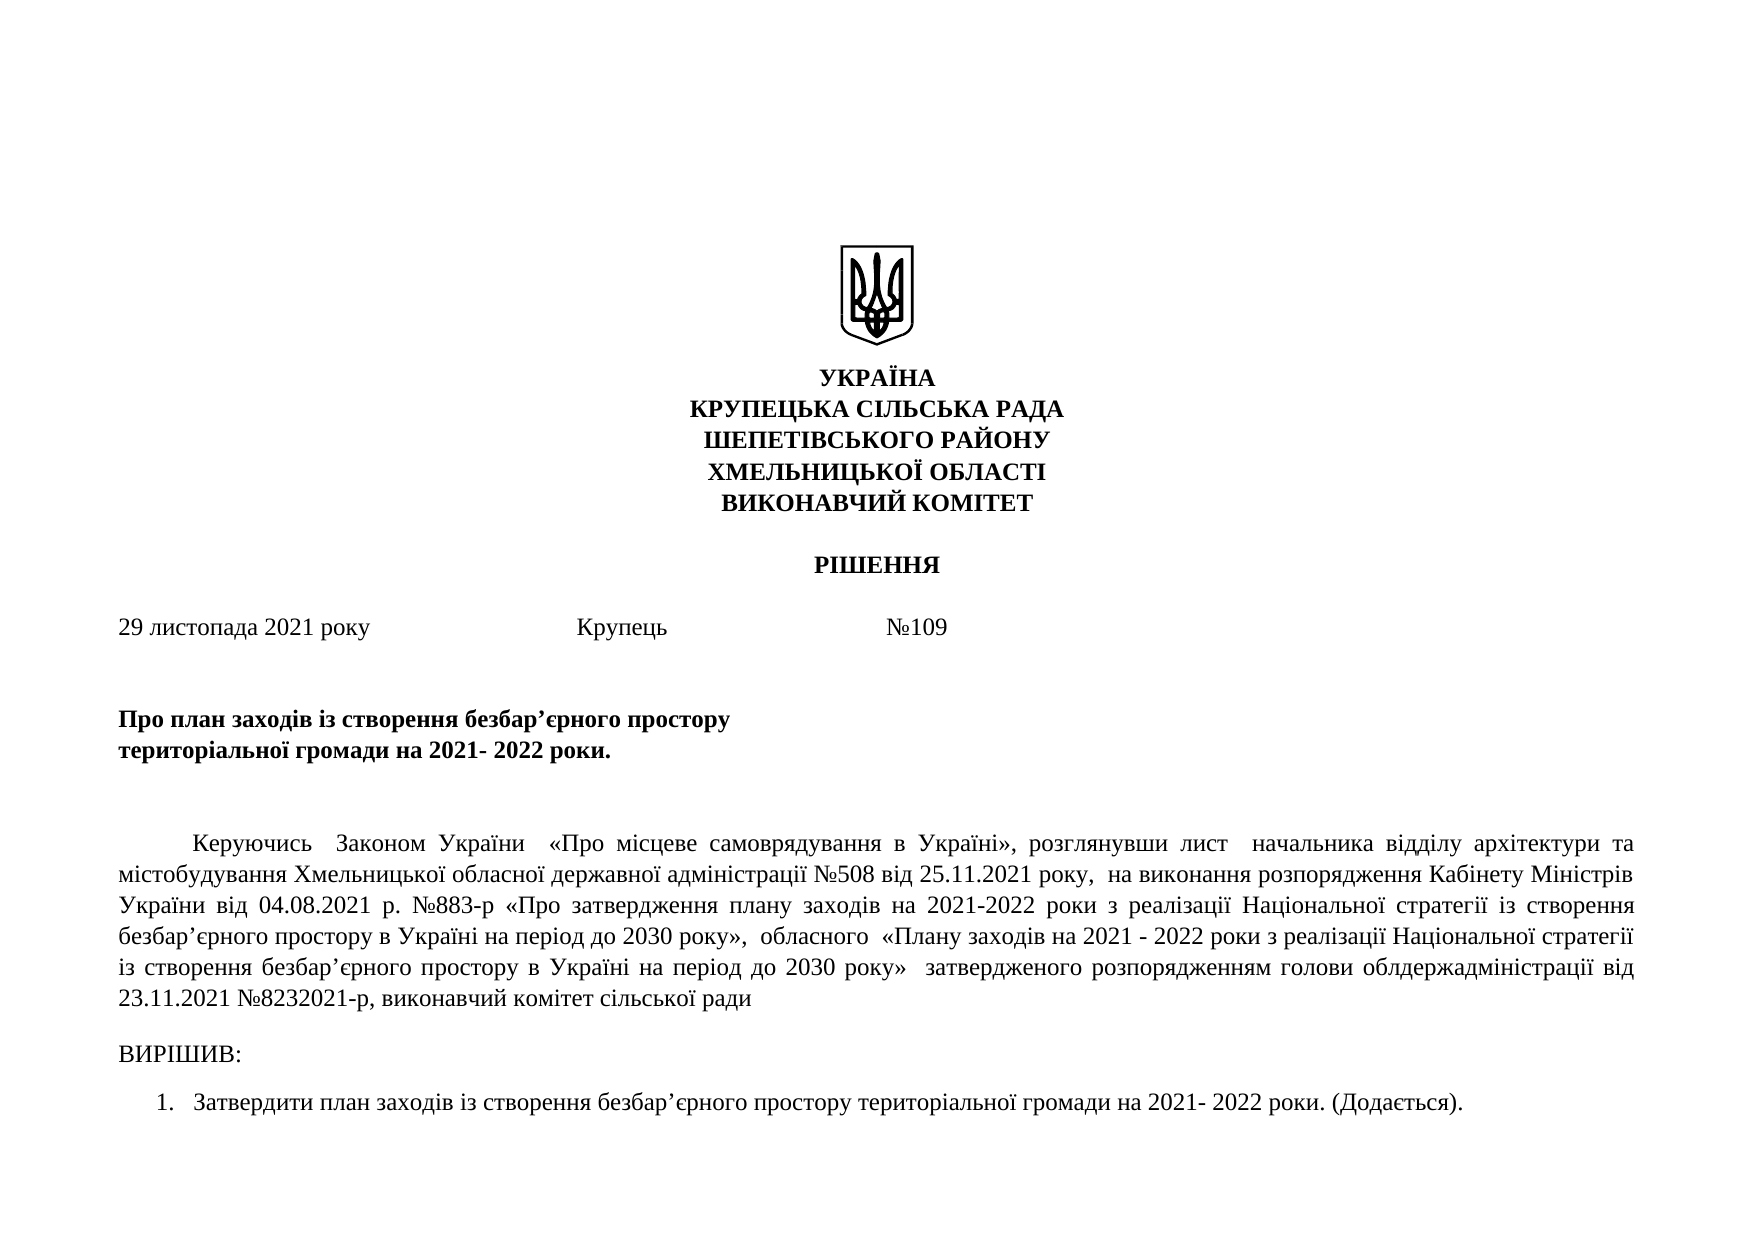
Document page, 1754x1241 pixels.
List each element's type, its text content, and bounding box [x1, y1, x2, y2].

text Про план заходів із створення безбар’єрного простору [118, 704, 1636, 733]
text ВИКОНАВЧИЙ КОМІТЕТ [118, 488, 1636, 516]
text ХМЕЛЬНИЦЬКОЇ ОБЛАСТІ [118, 457, 1636, 485]
text 29 листопада 2021 року Крупець №109 [118, 612, 1636, 641]
text Керуючись Законом України «Про місцеве самоврядування в Україні», розглянувши лист начальника відділу архітектури та містобудування Хмельницької обласної державної адміністрації №508 від 25.11.2021 року, на виконання розпорядження Кабінету Міністрів України від 04.08.2021 р. №883-р «Про затвердження плану заходів на 2021-2022 роки з реалізації Національної стратегії із створення безбар’єрного простору в Україні на період до 2030 року», обласного «Плану заходів на 2021 - 2022 роки з реалізації Національної стратегії із створення безбар’єрного простору в Україні на період до 2030 року» затвердженого розпорядженням голови облдержадміністрації від 23.11.2021 №8232021-р, виконавчий комітет сільської ради [118, 828, 1636, 1012]
text РІШЕННЯ [118, 550, 1636, 578]
list Затвердити план заходів із створення безбар’єрного простору територіальної громади на 2021- 2022 роки. (Додається). [156, 1087, 1636, 1116]
text КРУПЕЦЬКА СІЛЬСЬКА РАДА [118, 394, 1636, 423]
text ВИРІШИВ: [118, 1039, 1636, 1068]
text УКРАЇНА [118, 363, 1636, 392]
text територіальної громади на 2021- 2022 роки. [118, 735, 1636, 764]
text ШЕПЕТІВСЬКОГО РАЙОНУ [118, 426, 1636, 454]
